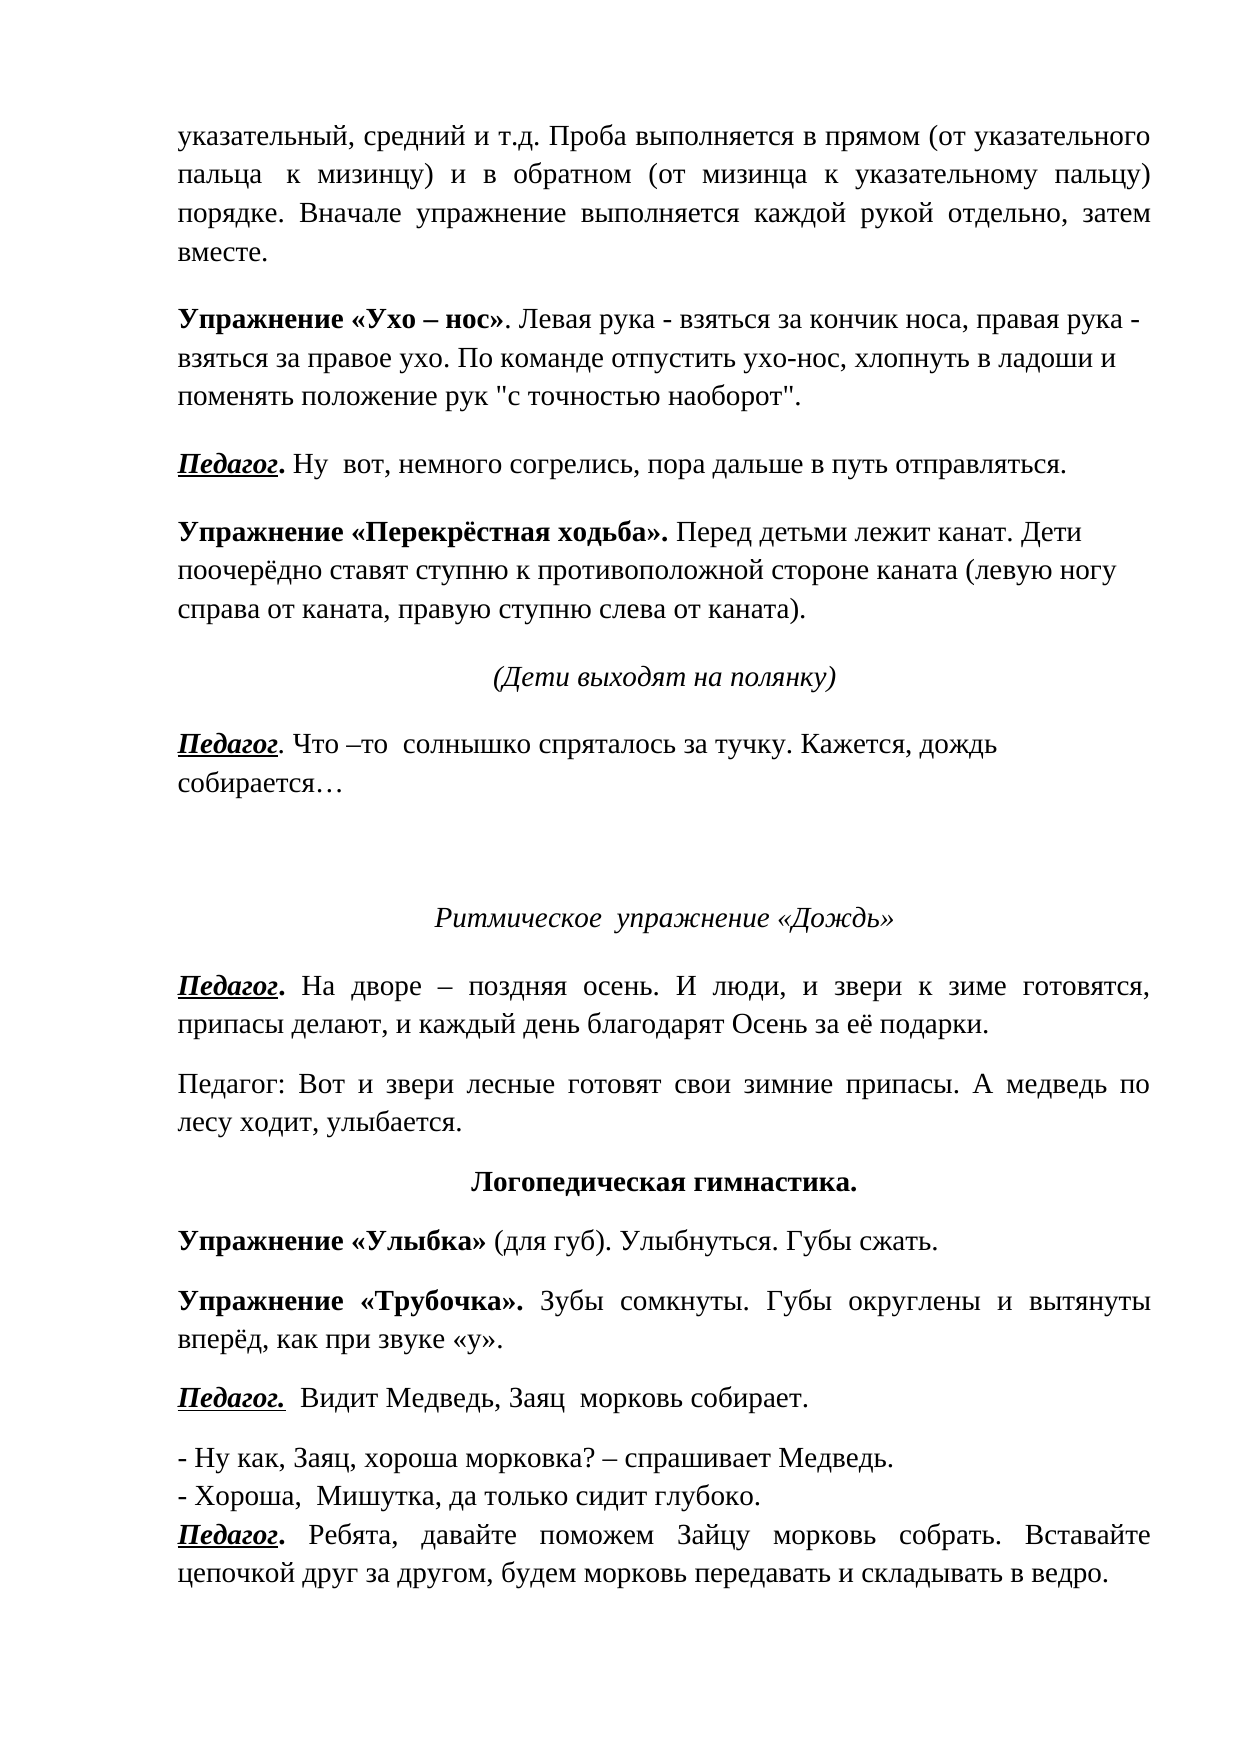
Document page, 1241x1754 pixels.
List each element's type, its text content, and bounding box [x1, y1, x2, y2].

text - Ну как, Заяц, хороша морковка? – спрашивает Медведь. [177, 1440, 1152, 1473]
text Упражнение «Перекрёстная ходьба». Перед детьми лежит канат. Дети поочерёдно ставят ступню к противоположной стороне каната (левую ногу справа от каната, правую ступню слева от каната). [177, 514, 1152, 624]
text Педагог. Видит Медведь, Заяц морковь собирает. [177, 1381, 1152, 1414]
text Педагог. Ну вот, немного согрелись, пора дальше в путь отправляться. [177, 446, 1152, 480]
text (Дети выходят на полянку) [177, 659, 1152, 692]
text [177, 118, 1152, 267]
text Упражнение «Улыбка» (для губ). Улыбнуться. Губы сжать. [177, 1223, 1152, 1257]
text Педагог. На дворе – поздняя осень. И люди, и звери к зиме готовятся, припасы делают, и каждый день благодарят Осень за её подарки. [177, 968, 1152, 1040]
text - Хороша, Мишутка, да только сидит глубоко. [177, 1478, 1152, 1512]
text Педагог. Ребята, давайте поможем Зайцу морковь собрать. Вставайте цепочкой друг за другом, будем морковь передавать и складывать в ведро. [177, 1517, 1152, 1589]
text Логопедическая гимнастика. [177, 1164, 1152, 1197]
text Педагог: Вот и звери лесные готовят свои зимние припасы. А медведь по лесу ходит, улыбается. [177, 1066, 1152, 1138]
text Упражнение «Трубочка». Зубы сомкнуты. Губы округлены и вытянуты вперёд, как при звуке «у». [177, 1283, 1152, 1355]
text Педагог. Что –то солнышко спряталось за тучку. Кажется, дождь собирается… [177, 726, 1152, 798]
text Ритмическое упражнение «Дождь» [177, 900, 1152, 934]
text Упражнение «Ухо – нос». Левая рука - взяться за кончик носа, правая рука - взяться за правое ухо. По команде отпустить ухо-нос, хлопнуть в ладоши и поменять положение рук "с точностью наоборот". [177, 301, 1152, 412]
